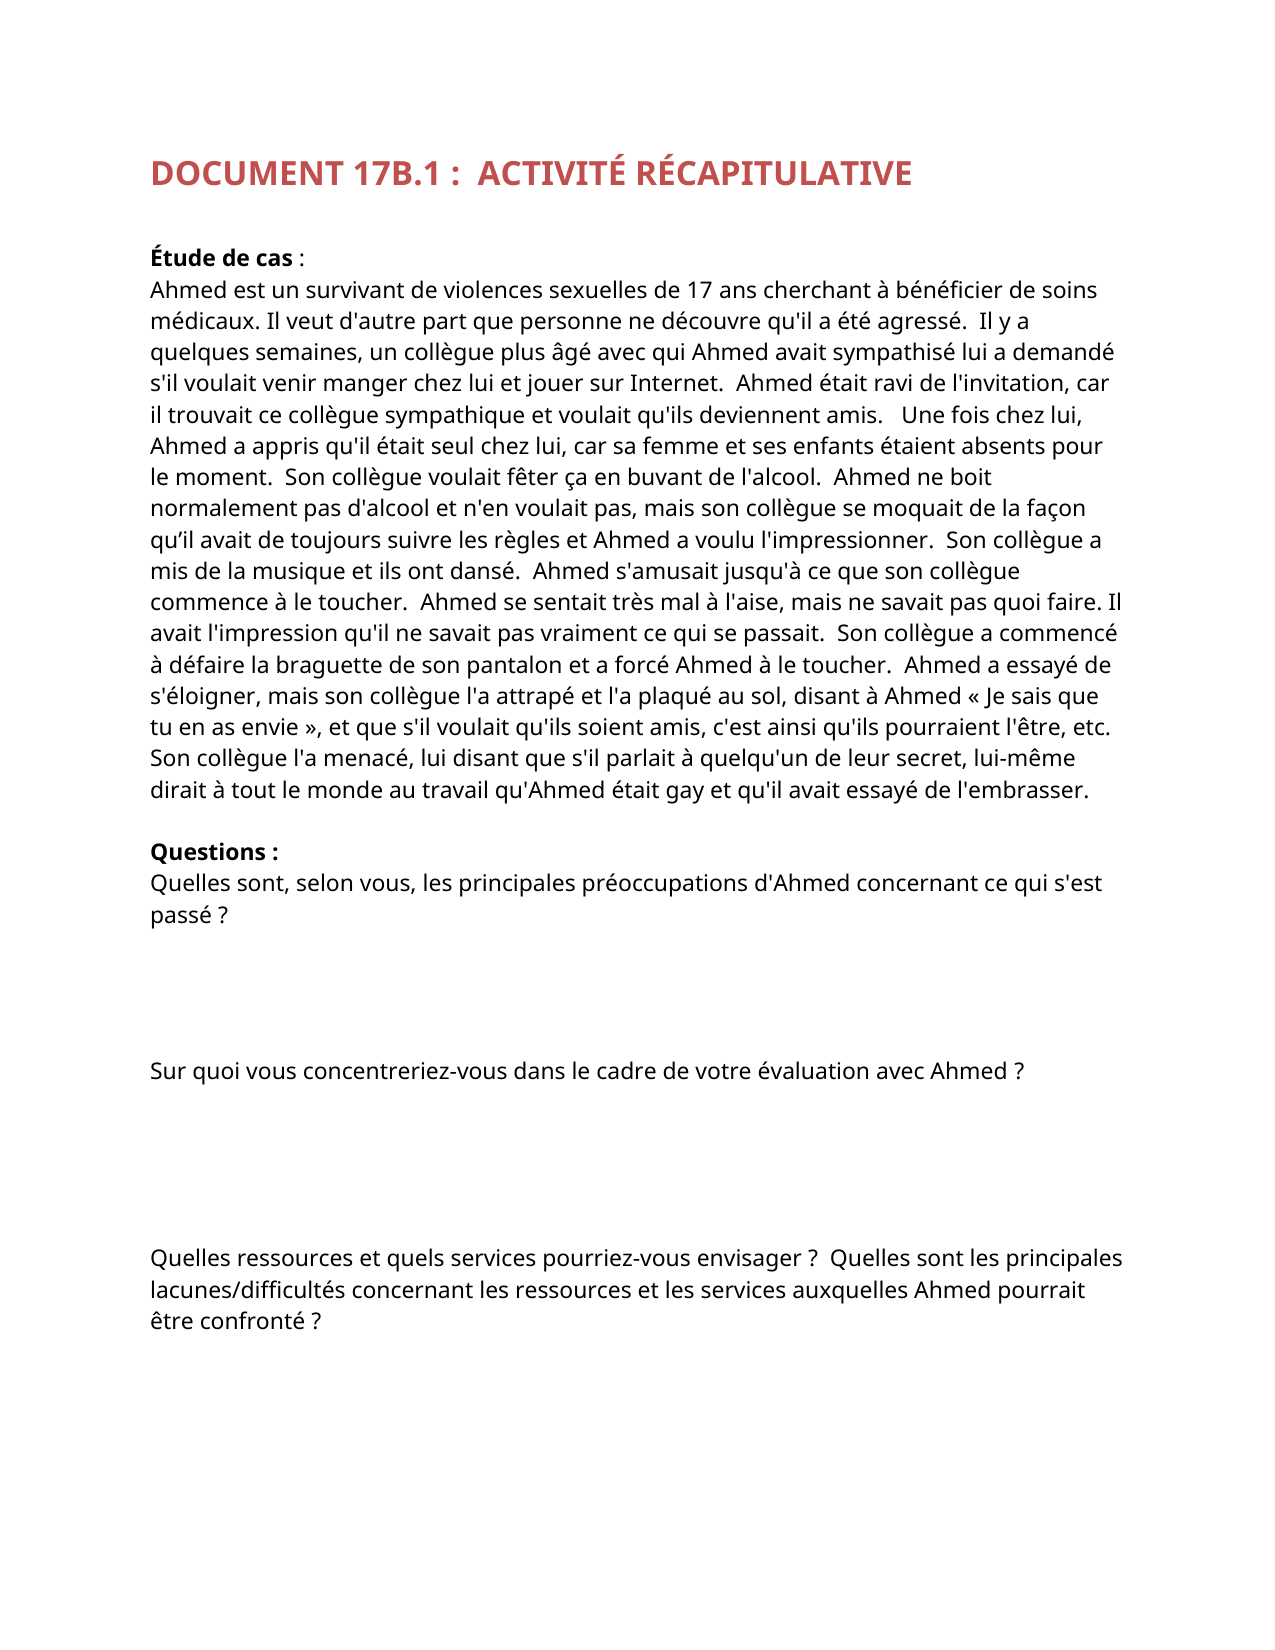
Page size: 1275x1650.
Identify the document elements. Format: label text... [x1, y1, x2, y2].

text Sur quoi vous concentreriez-vous dans le cadre de votre évaluation avec Ahmed ? [150, 1055, 1125, 1086]
text Étude de cas : [150, 242, 1125, 273]
text DOCUMENT 17B.1 : ACTIVITÉ RÉCAPITULATIVE [150, 150, 1125, 195]
text Ahmed est un survivant de violences sexuelles de 17 ans cherchant à bénéficier de soins médicaux. Il veut d'autre part que personne ne découvre qu'il a été agressé. Il y a quelques semaines, un collègue plus âgé avec qui Ahmed avait sympathisé lui a demandé s'il voulait venir manger chez lui et jouer sur Internet. Ahmed était ravi de l'invitation, car il trouvait ce collègue sympathique et voulait qu'ils deviennent amis. Une fois chez lui, Ahmed a appris qu'il était seul chez lui, car sa femme et ses enfants étaient absents pour le moment. Son collègue voulait fêter ça en buvant de l'alcool. Ahmed ne boit normalement pas d'alcool et n'en voulait pas, mais son collègue se moquait de la façon qu’il avait de toujours suivre les règles et Ahmed a voulu l'impressionner. Son collègue a mis de la musique et ils ont dansé. Ahmed s'amusait jusqu'à ce que son collègue commence à le toucher. Ahmed se sentait très mal à l'aise, mais ne savait pas quoi faire. Il avait l'impression qu'il ne savait pas vraiment ce qui se passait. Son collègue a commencé à défaire la braguette de son pantalon et a forcé Ahmed à le toucher. Ahmed a essayé de s'éloigner, mais son collègue l'a attrapé et l'a plaqué au sol, disant à Ahmed « Je sais que tu en as envie », et que s'il voulait qu'ils soient amis, c'est ainsi qu'ils pourraient l'être, etc. Son collègue l'a menacé, lui disant que s'il parlait à quelqu'un de leur secret, lui-même dirait à tout le monde au travail qu'Ahmed était gay et qu'il avait essayé de l'embrasser. [150, 273, 1125, 805]
text Questions : [150, 836, 1125, 867]
text Quelles sont, selon vous, les principales préoccupations d'Ahmed concernant ce qui s'est passé ? [150, 867, 1125, 930]
text Quelles ressources et quels services pourriez-vous envisager ? Quelles sont les principales lacunes/difficultés concernant les ressources et les services auxquelles Ahmed pourrait être confronté ? [150, 1242, 1125, 1336]
